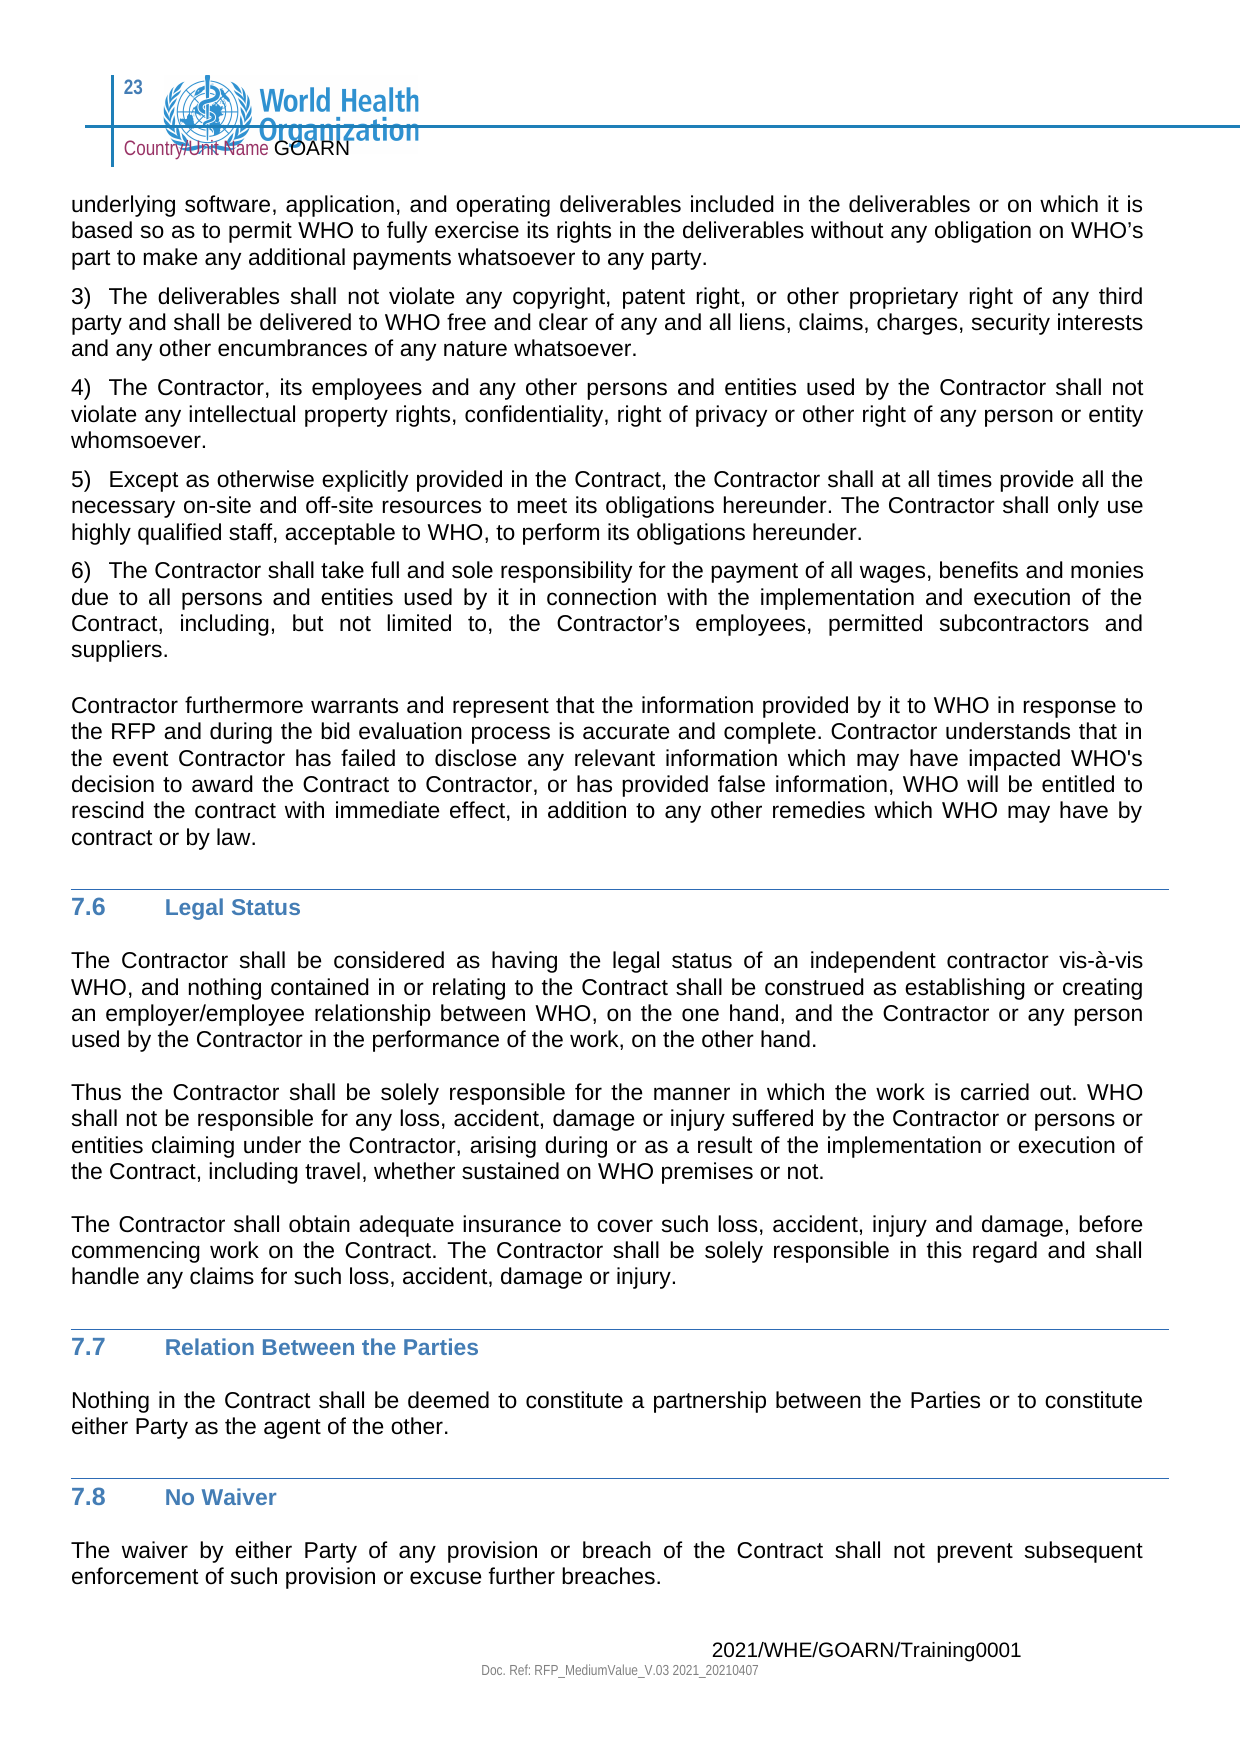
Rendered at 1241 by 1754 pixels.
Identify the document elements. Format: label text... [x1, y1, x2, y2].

picture [338, 143, 345, 154]
text The Contractor shall obtain adequate insurance to cover such loss, accident, injury and damage, before commencing work on the Contract. The Contractor shall be solely responsible in this regard and shall handle any claims for such loss, accident, damage or injury. [71, 1211, 1144, 1290]
picture [324, 142, 332, 148]
subtitle No Waiver [71, 1479, 1169, 1510]
text Contractor furthermore warrants and represent that the information provided by it to WHO in response to the RFP and during the bid evaluation process is accurate and complete. Contractor understands that in the event Contractor has failed to disclose any relevant information which may have impacted WHO's decision to award the Contract to Contractor, or has provided false information, WHO will be entitled to rescind the contract with immediate effect, in addition to any other remedies which WHO may have by contract or by law. [71, 692, 1144, 850]
subtitle Legal Status [71, 890, 1169, 921]
picture [163, 128, 419, 154]
picture [226, 144, 231, 154]
text The Contractor shall be considered as having the legal status of an independent contractor vis-à-vis WHO, and nothing contained in or relating to the Contract shall be construed as establishing or creating an employer/employee relationship between WHO, on the one hand, and the Contractor or any person used by the Contractor in the performance of the work, on the other hand. [71, 947, 1144, 1052]
list The deliverables shall not violate any copyright, patent right, or other proprietary right of any third party and shall be delivered to WHO free and clear of any and all liens, claims, charges, security interests and any other encumbrances of any nature whatsoever. [71, 283, 1144, 362]
list The Contractor, its employees and any other persons and entities used by the Contractor shall not violate any intellectual property rights, confidentiality, right of privacy or other right of any person or entity whomsoever. [71, 374, 1144, 453]
text Nothing in the Contract shall be deemed to constitute a partnership between the Parties or to constitute either Party as the agent of the other. [71, 1387, 1144, 1439]
list Except as otherwise explicitly provided in the Contract, the Contractor shall at all times provide all the necessary on-site and off-site resources to meet its obligations hereunder. The Contractor shall only use highly qualified staff, acceptable to WHO, to perform its obligations hereunder. [71, 466, 1144, 545]
text The waiver by either Party of any provision or breach of the Contract shall not prevent subsequent enforcement of such provision or excuse further breaches. [71, 1537, 1144, 1589]
text Thus the Contractor shall be solely responsible for the manner in which the work is carried out. WHO shall not be responsible for any loss, accident, damage or injury suffered by the Contractor or persons or entities claiming under the Contractor, arising during or as a result of the implementation or execution of the Contract, including travel, whether sustained on WHO premises or not. [71, 1079, 1144, 1184]
picture [163, 75, 419, 125]
list The Contractor shall take full and sole responsibility for the payment of all wages, benefits and monies due to all persons and entities used by it in connection with the implementation and execution of the Contract, including, but not limited to, the Contractor’s employees, permitted subcontractors and suppliers. [71, 557, 1144, 663]
picture [293, 142, 303, 154]
subtitle Relation Between the Parties [71, 1330, 1169, 1360]
